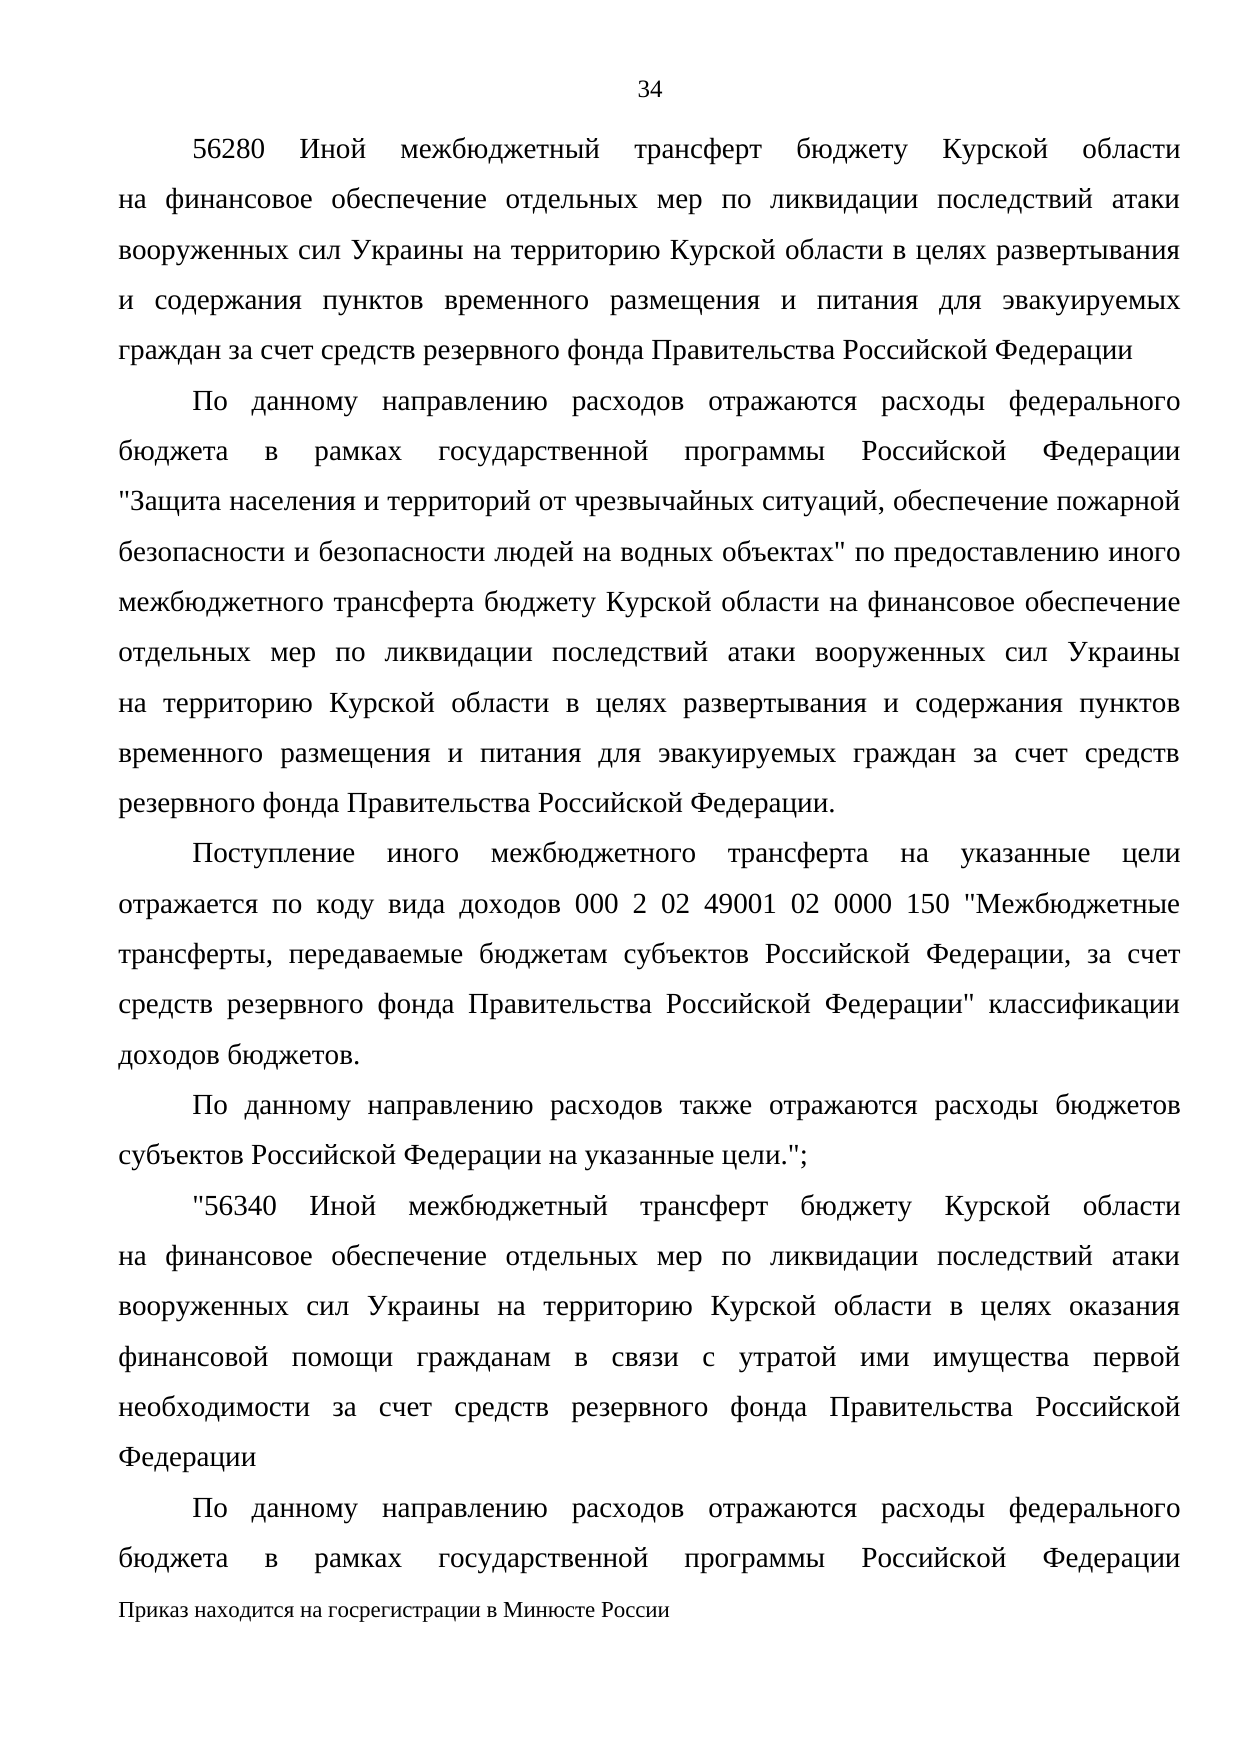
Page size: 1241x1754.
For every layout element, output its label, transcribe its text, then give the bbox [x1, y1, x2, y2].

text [118, 1490, 1181, 1573]
text По данному направлению расходов отражаются расходы федерального бюджета в рамках государственной программы Российской Федерации "Защита населения и территорий от чрезвычайных ситуаций, обеспечение пожарной безопасности и безопасности людей на водных объектах" по предоставлению иного межбюджетного трансферта бюджету Курской области на финансовое обеспечение отдельных мер по ликвидации последствий атаки вооруженных сил Украины на территорию Курской области в целях развертывания и содержания пунктов временного размещения и питания для эвакуируемых граждан за счет средств резервного фонда Правительства Российской Федерации. [118, 383, 1181, 819]
text 56280 Иной межбюджетный трансферт бюджету Курской области на финансовое обеспечение отдельных мер по ликвидации последствий атаки вооруженных сил Украины на территорию Курской области в целях развертывания и содержания пунктов временного размещения и питания для эвакуируемых граждан за счет средств резервного фонда Правительства Российской Федерации [118, 131, 1181, 366]
text Поступление иного межбюджетного трансферта на указанные цели отражается по коду вида доходов 000 2 02 49001 02 0000 150 "Межбюджетные трансферты, передаваемые бюджетам субъектов Российской Федерации, за счет средств резервного фонда Правительства Российской Федерации" классификации доходов бюджетов. [118, 836, 1181, 1070]
text "56340 Иной межбюджетный трансферт бюджету Курской области на финансовое обеспечение отдельных мер по ликвидации последствий атаки вооруженных сил Украины на территорию Курской области в целях оказания финансовой помощи гражданам в связи с утратой ими имущества первой необходимости за счет средств резервного фонда Правительства Российской Федерации [118, 1188, 1181, 1473]
text По данному направлению расходов также отражаются расходы бюджетов субъектов Российской Федерации на указанные цели."; [118, 1087, 1181, 1171]
